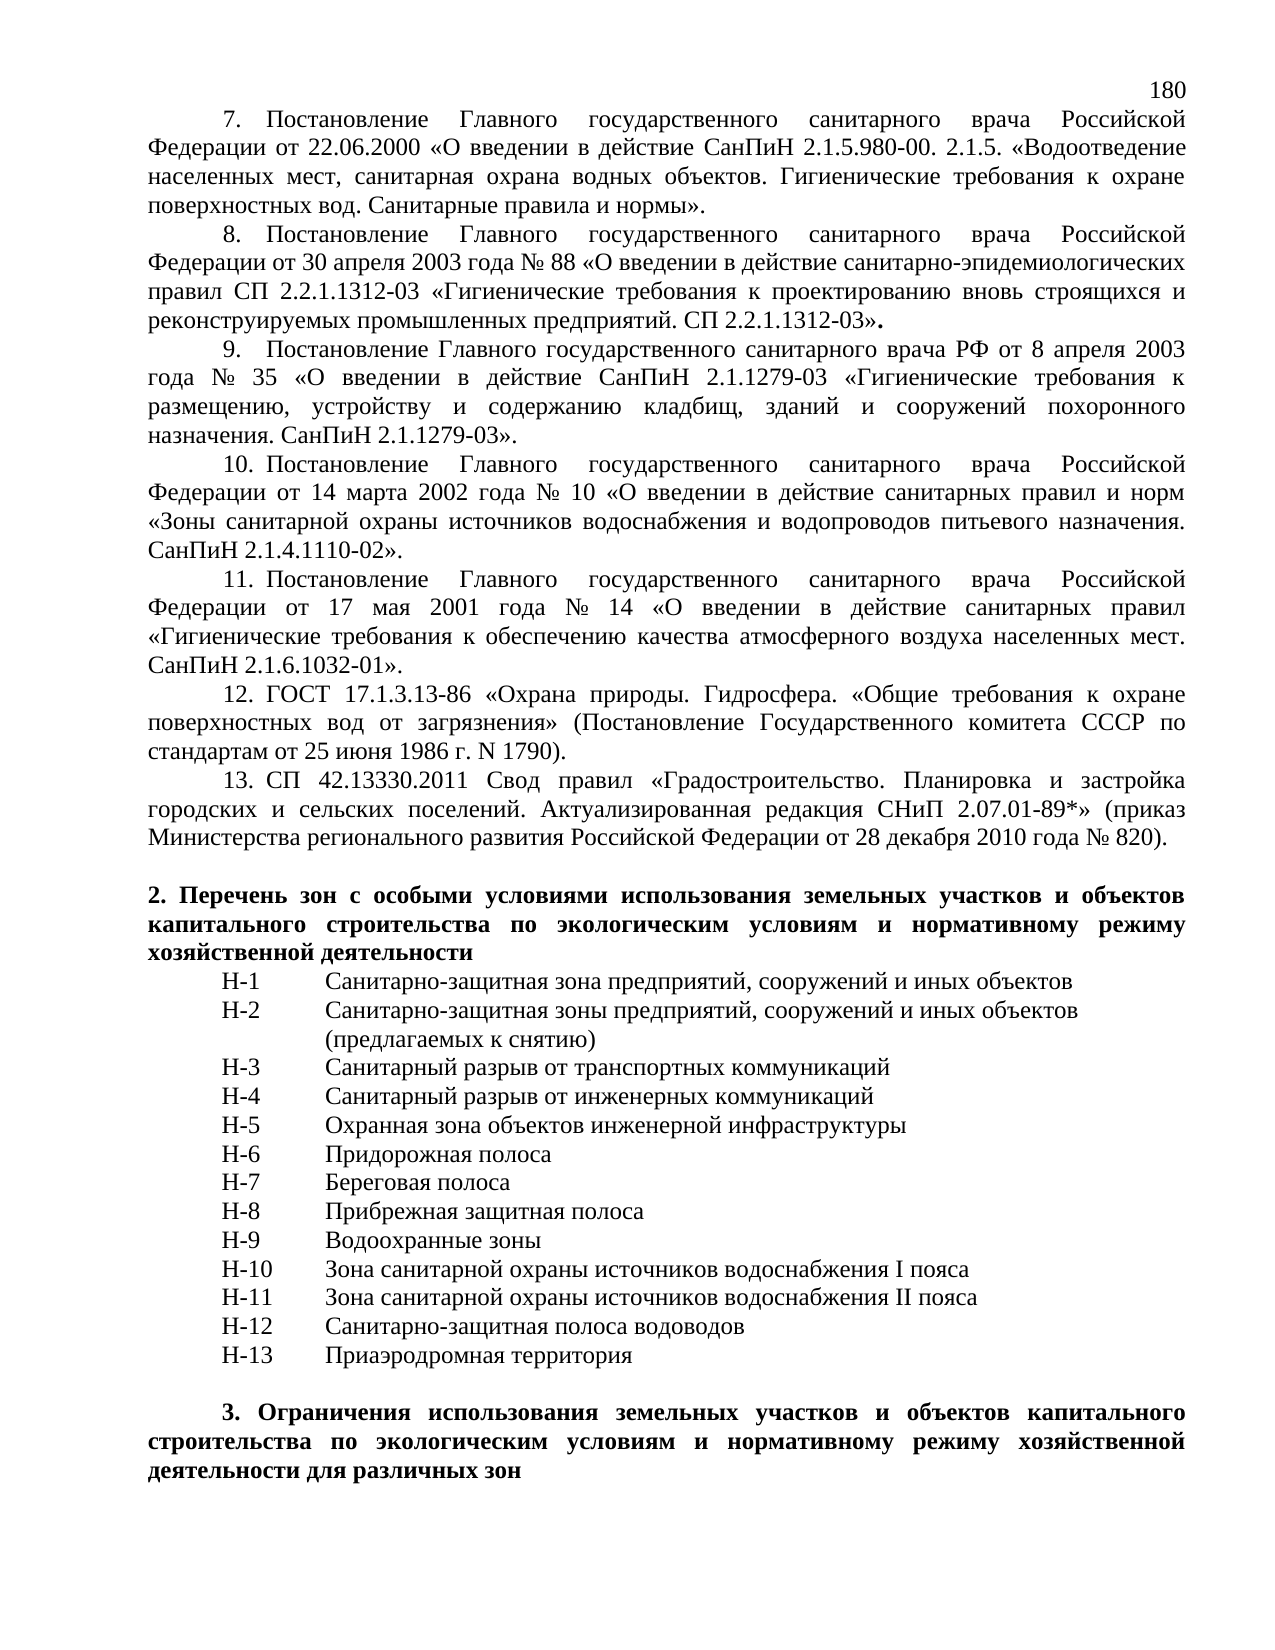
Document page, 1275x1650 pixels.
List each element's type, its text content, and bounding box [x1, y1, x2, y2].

text 2. Перечень зон с особыми условиями использования земельных участков и объектов капитального строительства по экологическим условиям и нормативному режиму хозяйственной деятельности [148, 880, 1186, 966]
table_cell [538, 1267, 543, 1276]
text 3. Ограничения использования земельных участков и объектов капитального строительства по экологическим условиям и нормативному режиму хозяйственной деятельности для различных зон [148, 1397, 1186, 1484]
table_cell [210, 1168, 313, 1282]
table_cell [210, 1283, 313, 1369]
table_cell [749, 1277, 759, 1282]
list Постановление Главного государственного санитарного врача Российской Федерации от 22.06.2000 «О введении в действие СанПиН 2.1.5.980-00. 2.1.5. «Водоотведение населенных мест, санитарная охрана водных объектов. Гигиенические требования к охране поверхностных вод. Санитарные правила и нормы». [148, 104, 1186, 219]
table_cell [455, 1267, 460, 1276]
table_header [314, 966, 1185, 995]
list Постановление Главного государственного санитарного врача Российской Федерации от 14 марта 2002 года № 10 «О введении в действие санитарных правил и норм «Зоны санитарной охраны источников водоснабжения и водопроводов питьевого назначения. СанПиН 2.1.4.1110-02». [148, 449, 1186, 564]
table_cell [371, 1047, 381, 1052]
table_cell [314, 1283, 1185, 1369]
list СП 42.13330.2011 Свод правил «Градостроительство. Планировка и застройка городских и сельских поселений. Актуализированная редакция СНиП 2.07.01-89*» (приказ Министерства регионального развития Российской Федерации от 28 декабря 2010 года № 820). [148, 765, 1186, 851]
list Постановление Главного государственного санитарного врача Российской Федерации от 30 апреля 2003 года № 88 «О введении в действие санитарно-эпидемиологических правил СП 2.2.1.1312-03 «Гигиенические требования к проектированию вновь строящихся и реконструируемых промышленных предприятий. СП 2.2.1.1312-03». [148, 219, 1186, 334]
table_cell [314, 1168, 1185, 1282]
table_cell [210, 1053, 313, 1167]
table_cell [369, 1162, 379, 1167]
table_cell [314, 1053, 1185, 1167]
list Постановление Главного государственного санитарного врача РФ от 8 апреля 2003 года № 35 «О введении в действие СанПиН 2.1.1279-03 «Гигиенические требования к размещению, устройству и содержанию кладбищ, зданий и сооружений похоронного назначения. СанПиН 2.1.1279-03». [148, 334, 1186, 449]
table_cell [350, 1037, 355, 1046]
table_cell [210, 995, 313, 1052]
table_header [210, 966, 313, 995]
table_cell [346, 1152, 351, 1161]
list ГОСТ 17.1.3.13-86 «Охрана природы. Гидросфера. «Общие требования к охране поверхностных вод от загрязнения» (Постановление Государственного комитета СССР по стандартам от 25 июня 1986 г. N 1790). [148, 679, 1186, 765]
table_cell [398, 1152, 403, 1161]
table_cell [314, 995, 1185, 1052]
list Постановление Главного государственного санитарного врача Российской Федерации от 17 мая 2001 года № 14 «О введении в действие санитарных правил «Гигиенические требования к обеспечению качества атмосферного воздуха населенных мест. СанПиН 2.1.6.1032-01». [148, 564, 1186, 679]
